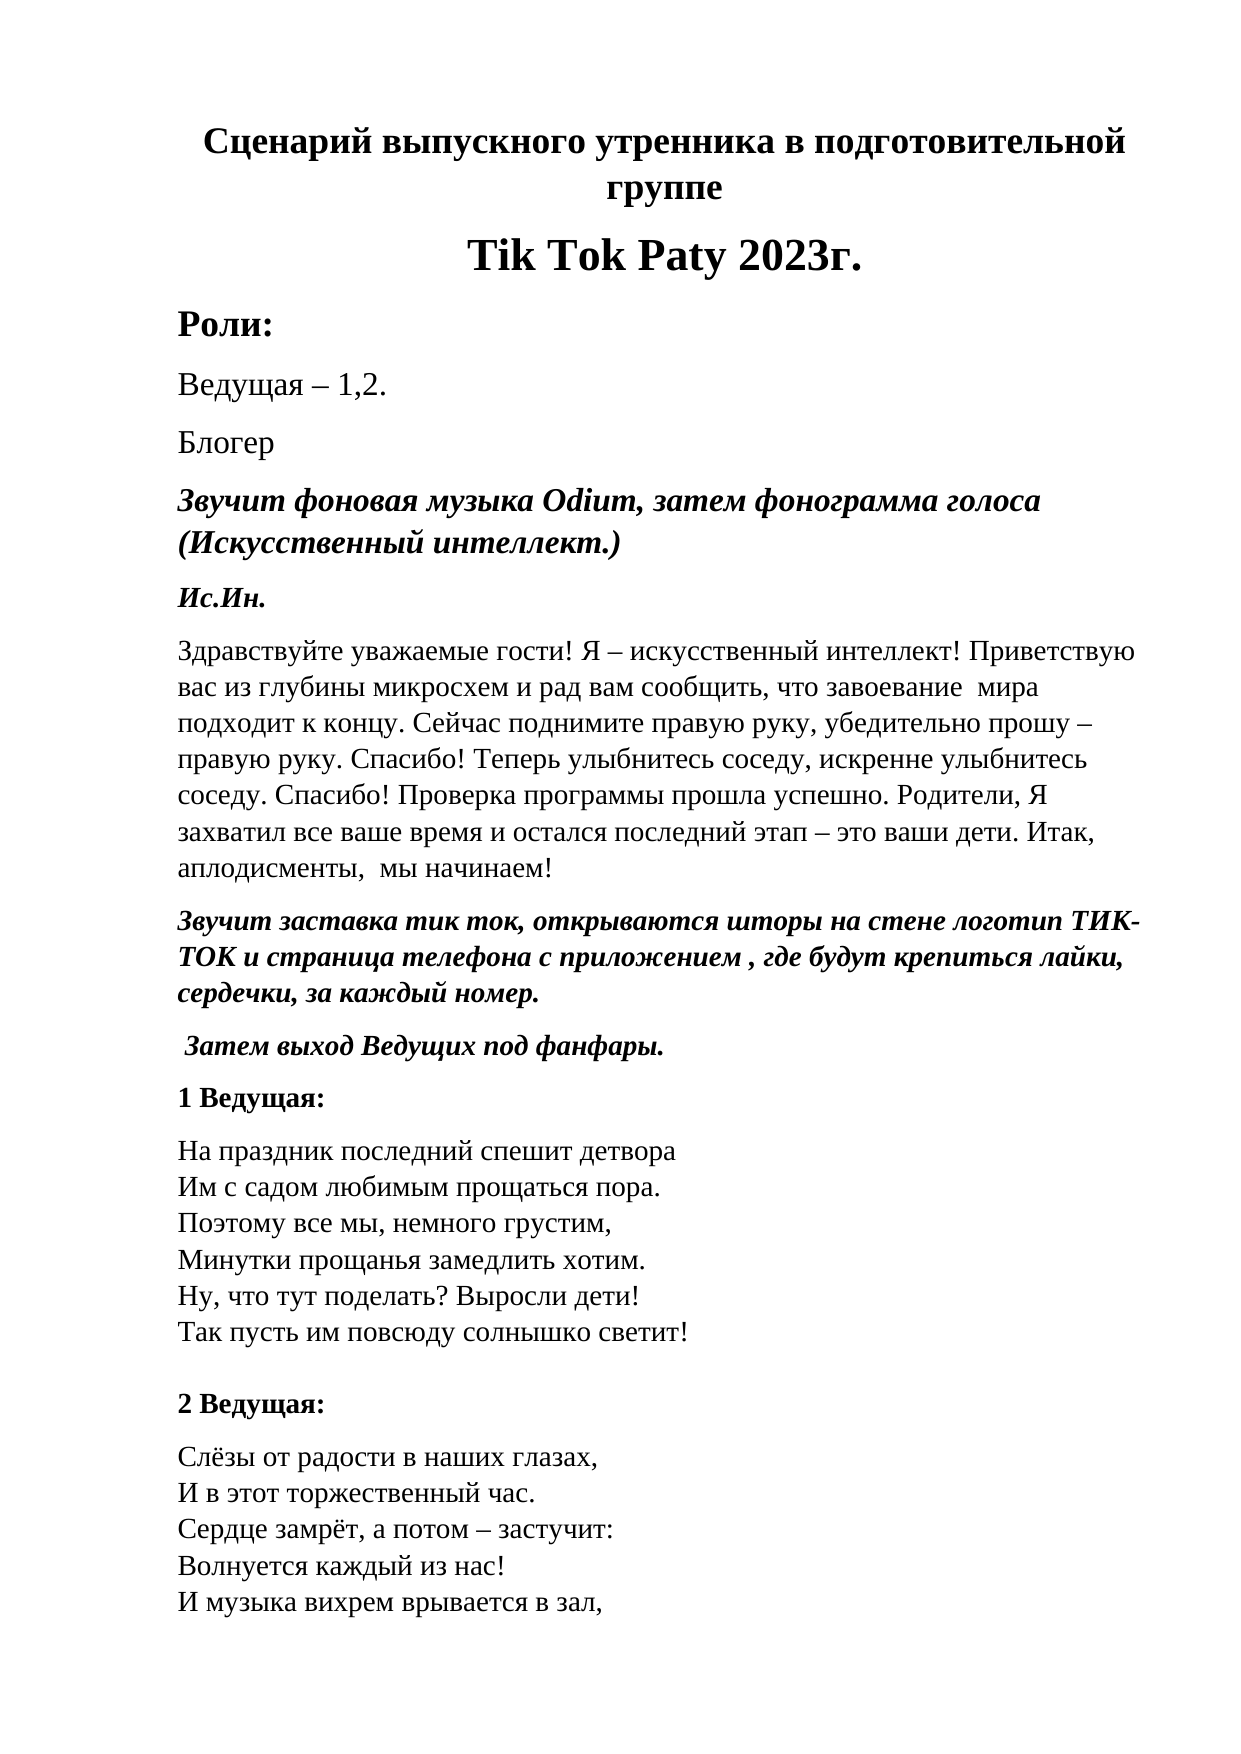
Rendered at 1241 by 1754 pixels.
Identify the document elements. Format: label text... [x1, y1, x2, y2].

text И музыка вихрем врывается в зал, [177, 1584, 1152, 1617]
text 2 Ведущая: [177, 1386, 1152, 1420]
text Сценарий выпускного утренника в подготовительной группе [177, 118, 1152, 208]
text Минутки прощанья замедлить хотим. [177, 1242, 1152, 1275]
text Слёзы от радости в наших глазах, [177, 1439, 1152, 1473]
text Здравствуйте уважаемые гости! Я – искусственный интеллект! Приветствую вас из глубины микросхем и рад вам сообщить, что завоевание мира подходит к концу. Сейчас поднимите правую руку, убедительно прошу – правую руку. Спасибо! Теперь улыбнитесь соседу, искренне улыбнитесь соседу. Спасибо! Проверка программы прошла успешно. Родители, Я захватил все ваше время и остался последний этап – это ваши дети. Итак, аплодисменты, мы начинаем! [177, 633, 1152, 883]
text Ис.Ин. [177, 580, 1152, 614]
text Поэтому все мы, немного грустим, [177, 1206, 1152, 1239]
text Им с садом любимым прощаться пора. [177, 1169, 1152, 1203]
text И в этот торжественный час. [177, 1475, 1152, 1509]
text Волнуется каждый из нас! [177, 1548, 1152, 1581]
text На праздник последний спешит детвора [177, 1133, 1152, 1167]
text Ну, что тут поделать? Выросли дети! [177, 1278, 1152, 1311]
text Блогер [177, 423, 1152, 461]
text Сердце замрёт, а потом – застучит: [177, 1511, 1152, 1545]
text Звучит фоновая музыка Odium, затем фонограмма голоса (Искусственный интеллект.) [177, 481, 1152, 560]
text Затем выход Ведущих под фанфары. [177, 1028, 1152, 1061]
text Ведущая – 1,2. [177, 365, 1152, 403]
text Звучит заставка тик ток, открываются шторы на стене логотип ТИК-ТОК и страница телефона с приложением , где будут крепитьcя лайки, сердечки, за каждый номер. [177, 903, 1152, 1008]
text Так пусть им повсюду солнышко светит! [177, 1314, 1152, 1348]
text Tik Tok Paty 2023г. [177, 228, 1152, 281]
text Роли: [177, 301, 1152, 344]
text 1 Ведущая: [177, 1081, 1152, 1114]
